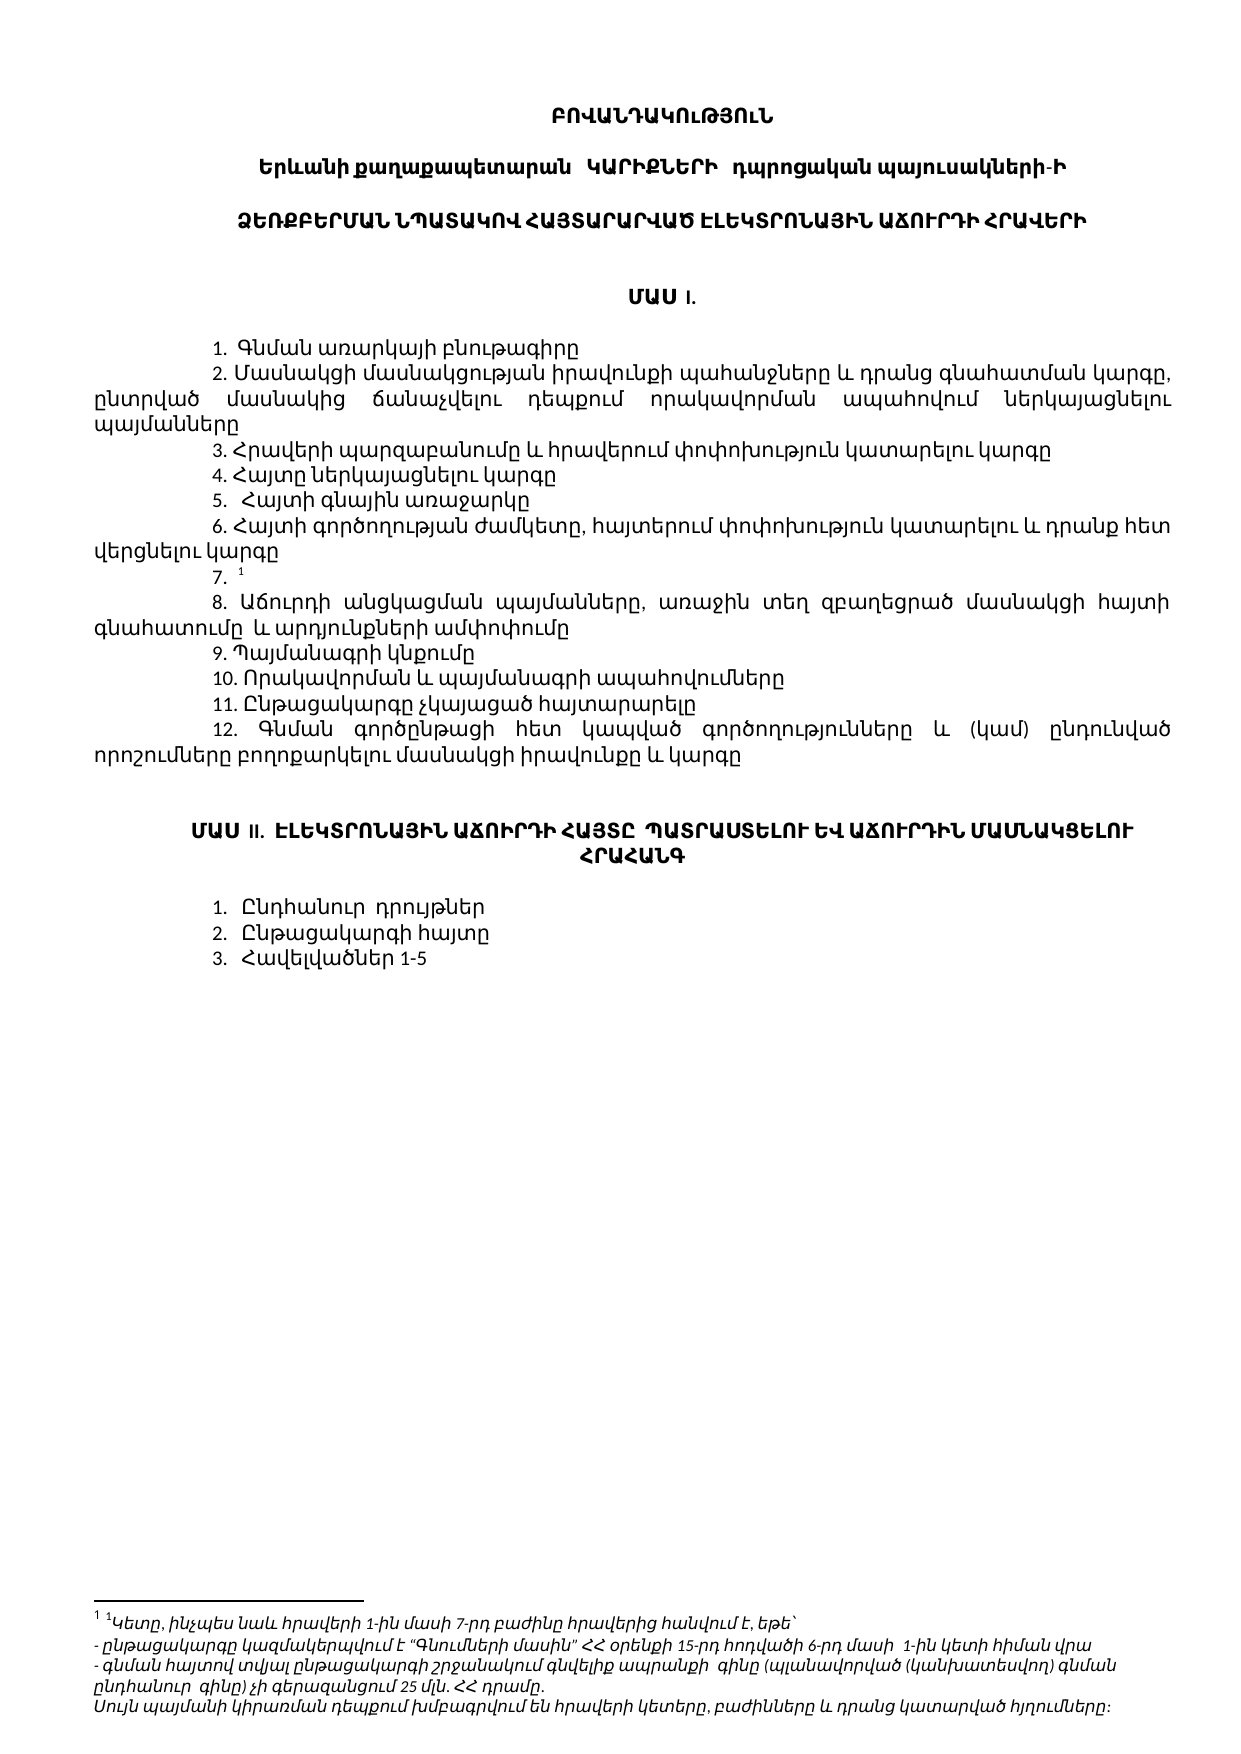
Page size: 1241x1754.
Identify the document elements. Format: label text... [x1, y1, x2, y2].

text 12. Գնման գործընթացի հետ կապված գործողությունները և (կամ) ընդունված որոշումները բողոքարկելու մասնակցի իրավունքը և կարգը [94, 716, 1171, 767]
text 3. Հավելվածներ 1-5 [94, 945, 1171, 971]
text 1. Ընդհանուր դրույթներ [94, 894, 1171, 920]
text ԲՈՎԱՆԴԱԿՈւԹՅՈւՆ [94, 103, 1171, 128]
text 5. Հայտի գնային առաջարկը [94, 488, 1171, 513]
text 10. Որակավորման և պայմանագրի ապահովումները [94, 666, 1171, 691]
text 1. Գնման առարկայի բնութագիրը [94, 335, 1171, 361]
text 3. Հրավերի պարզաբանումը և հրավերում փոփոխություն կատարելու կարգը [94, 437, 1171, 462]
text 7. 1 [94, 564, 1171, 589]
text 11. Ընթացակարգը չկայացած հայտարարելը [94, 691, 1171, 716]
text 2. Ընթացակարգի հայտը [94, 920, 1171, 945]
text ՄԱՍ II. ԷԼԵԿՏՐՈՆԱՅԻՆ ԱՃՈԻՐԴԻ ՀԱՅՏԸ ՊԱՏՐԱՍՏԵԼՈՒ ԵՎ ԱՃՈՒՐԴԻՆ ՄԱՍՆԱԿՑԵԼՈՒ ՀՐԱՀԱՆԳ [94, 818, 1171, 869]
text 2. Մասնակցի մասնակցության իրավունքի պահանջները և դրանց գնահատման կարգը, ընտրված մասնակից ճանաչվելու դեպքում որակավորման ապահովում ներկայացնելու պայմանները [94, 361, 1171, 437]
text 9. Պայմանագրի կնքումը [94, 640, 1171, 666]
text ՁԵՌՔԲԵՐՄԱՆ ՆՊԱՏԱԿՈՎ ՀԱՅՏԱՐԱՐՎԱԾ ԷԼԵԿՏՐՈՆԱՅԻՆ ԱՃՈՒՐԴԻ ՀՐԱՎԵՐԻ [94, 208, 1171, 233]
text 8. Աճուրդի անցկացման պայմանները, առաջին տեղ զբաղեցրած մասնակցի հայտի գնահատումը և արդյունքների ամփոփումը [94, 589, 1171, 640]
text 4. Հայտը ներկայացնելու կարգը [94, 462, 1171, 488]
text Երևանի քաղաքապետարան ԿԱՐԻՔՆԵՐԻ դպրոցական պայուսակների-Ի [94, 154, 1171, 179]
text ՄԱՍ I. [94, 284, 1171, 310]
text 6. Հայտի գործողության ժամկետը, հայտերում փոփոխություն կատարելու և դրանք հետ վերցնելու կարգը [94, 513, 1171, 564]
